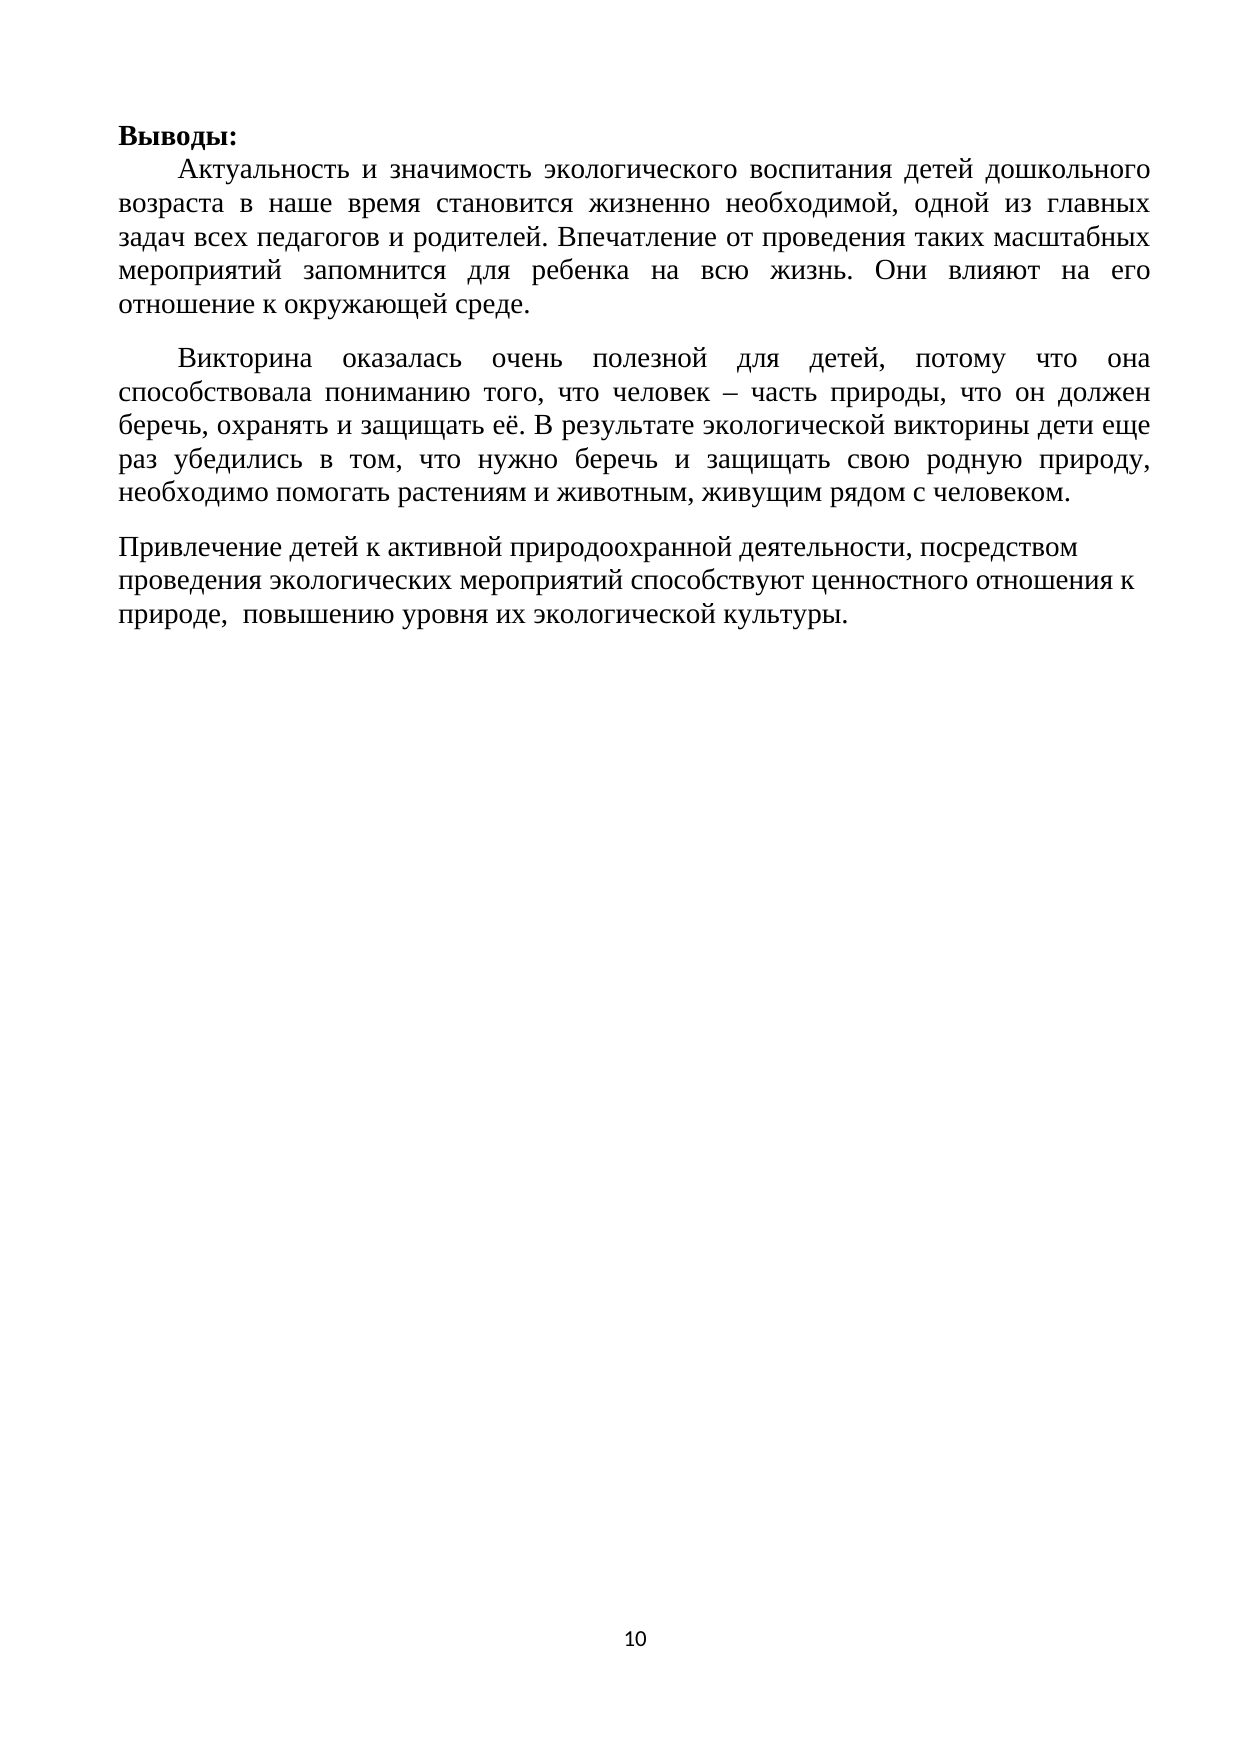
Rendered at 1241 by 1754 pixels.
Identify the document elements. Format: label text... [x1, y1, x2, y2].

text Выводы: [118, 118, 1152, 152]
text Актуальность и значимость экологического воспитания детей дошкольного возраста в наше время становится жизненно необходимой, одной из главных задач всех педагогов и родителей. Впечатление от проведения таких масштабных мероприятий запомнится для ребенка на всю жизнь. Они влияют на его отношение к окружающей среде. [118, 152, 1152, 319]
text Викторина оказалась очень полезной для детей, потому что она способствовала пониманию того, что человек – часть природы, что он должен беречь, охранять и защищать её. В результате экологической викторины дети еще раз убедились в том, что нужно беречь и защищать свою родную природу, необходимо помогать растениям и животным, живущим рядом с человеком. [118, 340, 1152, 508]
text Привлечение детей к активной природоохранной деятельности, посредством проведения экологических мероприятий способствуют ценностного отношения к природе, повышению уровня их экологической культуры. [118, 529, 1152, 629]
